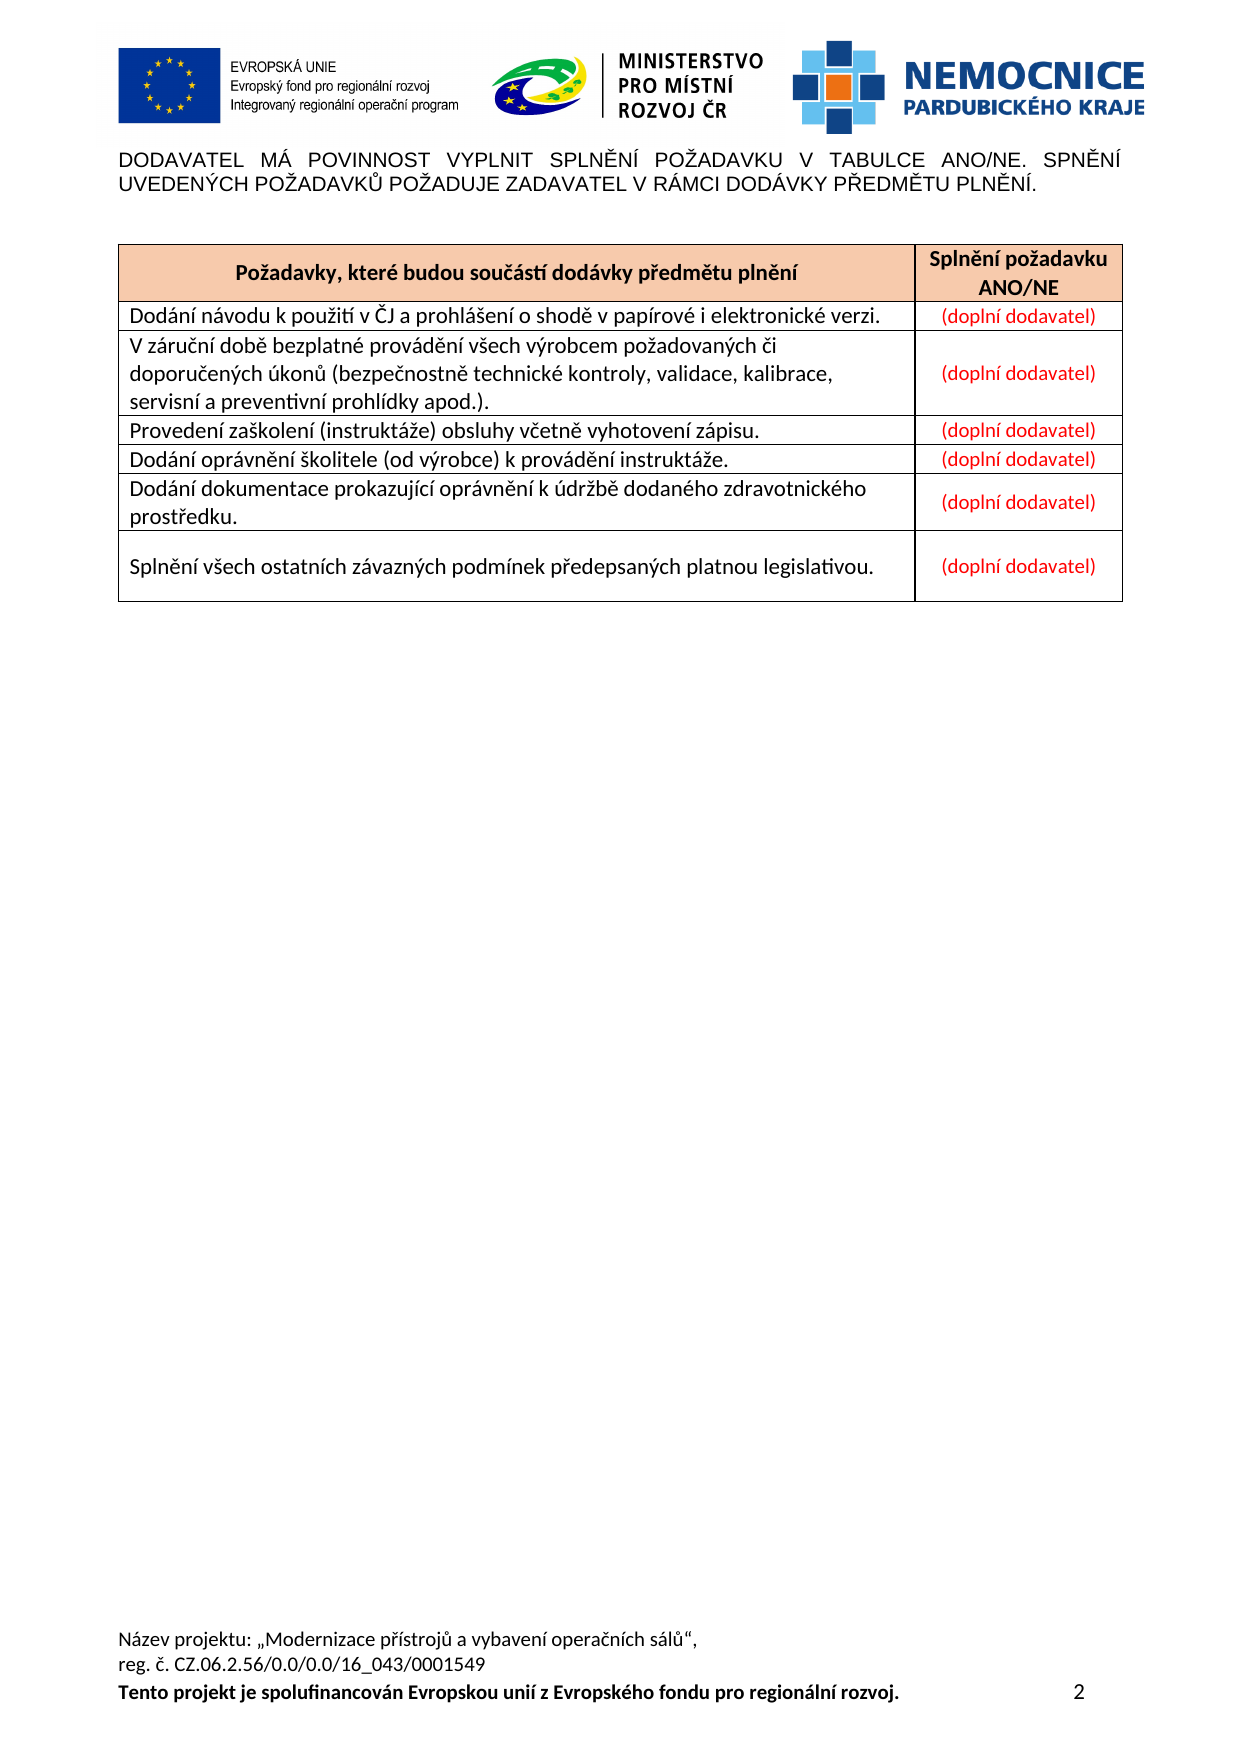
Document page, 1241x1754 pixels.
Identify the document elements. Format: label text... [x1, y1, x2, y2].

table_header Požadavky, které budou součástí dodávky předmětu plnění [119, 245, 914, 301]
picture [791, 39, 1145, 135]
table_cell (doplní dodavatel) [916, 331, 1122, 415]
table_cell (doplní dodavatel) [916, 445, 1122, 473]
table_header Splnění požadavku ANO/NE [916, 245, 1122, 301]
table_cell Splnění všech ostatních závazných podmínek předepsaných platnou legislativou. [119, 531, 914, 601]
table_cell (doplní dodavatel) [916, 531, 1122, 601]
table_cell V záruční době bezplatné provádění všech výrobcem požadovaných či doporučených úkonů (bezpečnostně technické kontroly, validace, kalibrace, servisní a preventivní prohlídky apod.). [119, 331, 914, 415]
table_cell Dodání dokumentace prokazující oprávnění k údržbě dodaného zdravotnického prostředku. [119, 474, 914, 530]
table_cell Dodání oprávnění školitele (od výrobce) k provádění instruktáže. [119, 445, 914, 473]
text DODAVATEL MÁ POVINNOST VYPLNIT SPLNĚNÍ POŽADAVKU V TABULCE ANO/NE. SPNĚNÍ UVEDENÝCH POŽADAVKŮ POŽADUJE ZADAVATEL V RÁMCI DODÁVKY PŘEDMĚTU PLNĚNÍ. [118, 148, 1122, 196]
table_cell Provedení zaškolení (instruktáže) obsluhy včetně vyhotovení zápisu. [119, 416, 914, 444]
table_cell (doplní dodavatel) [916, 474, 1122, 530]
table_cell (doplní dodavatel) [916, 302, 1122, 330]
table_cell (doplní dodavatel) [916, 416, 1122, 444]
picture [96, 22, 785, 148]
table_cell Dodání návodu k použití v ČJ a prohlášení o shodě v papírové i elektronické verzi. [119, 302, 914, 330]
